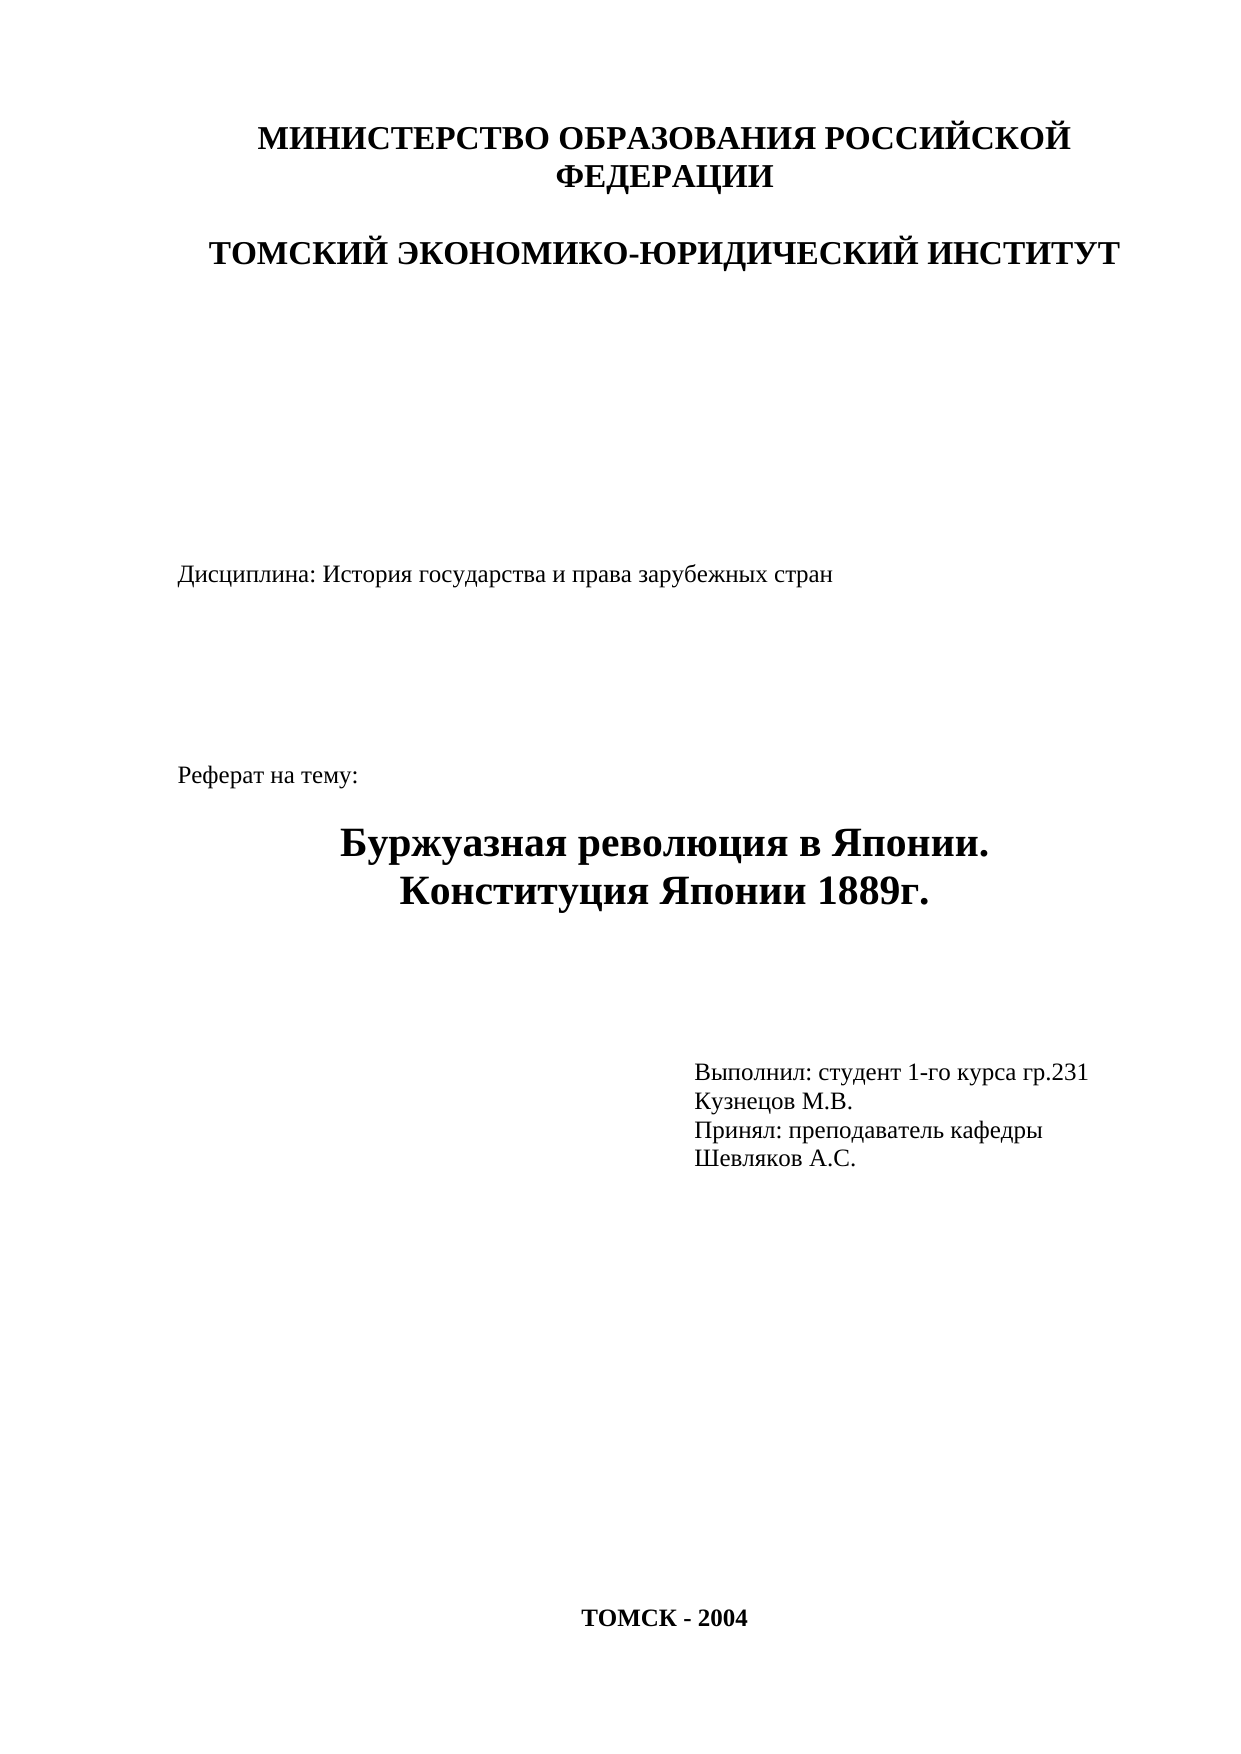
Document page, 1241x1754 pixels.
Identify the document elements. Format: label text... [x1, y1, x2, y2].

text Принял: преподаватель кафедры [177, 1115, 1152, 1143]
text Конституция Японии 1889г. [177, 866, 1152, 913]
text ТОМСКИЙ ЭКОНОМИКО-ЮРИДИЧЕСКИЙ ИНСТИТУТ [177, 233, 1152, 271]
text Выполнил: студент 1-го курса гр.231 [177, 1057, 1152, 1086]
text МИНИСТЕРСТВО ОБРАЗОВАНИЯ РОССИЙСКОЙ ФЕДЕРАЦИИ [177, 118, 1152, 195]
text Дисциплина: История государства и права зарубежных стран [177, 559, 1152, 588]
text ТОМСК - 2004 [177, 1603, 1152, 1632]
text Реферат на тему: [177, 760, 1152, 789]
text Буржуазная революция в Японии. [177, 818, 1152, 866]
text Шевляков А.С. [620, 1143, 1152, 1172]
text Кузнецов М.В. [177, 1086, 1152, 1115]
